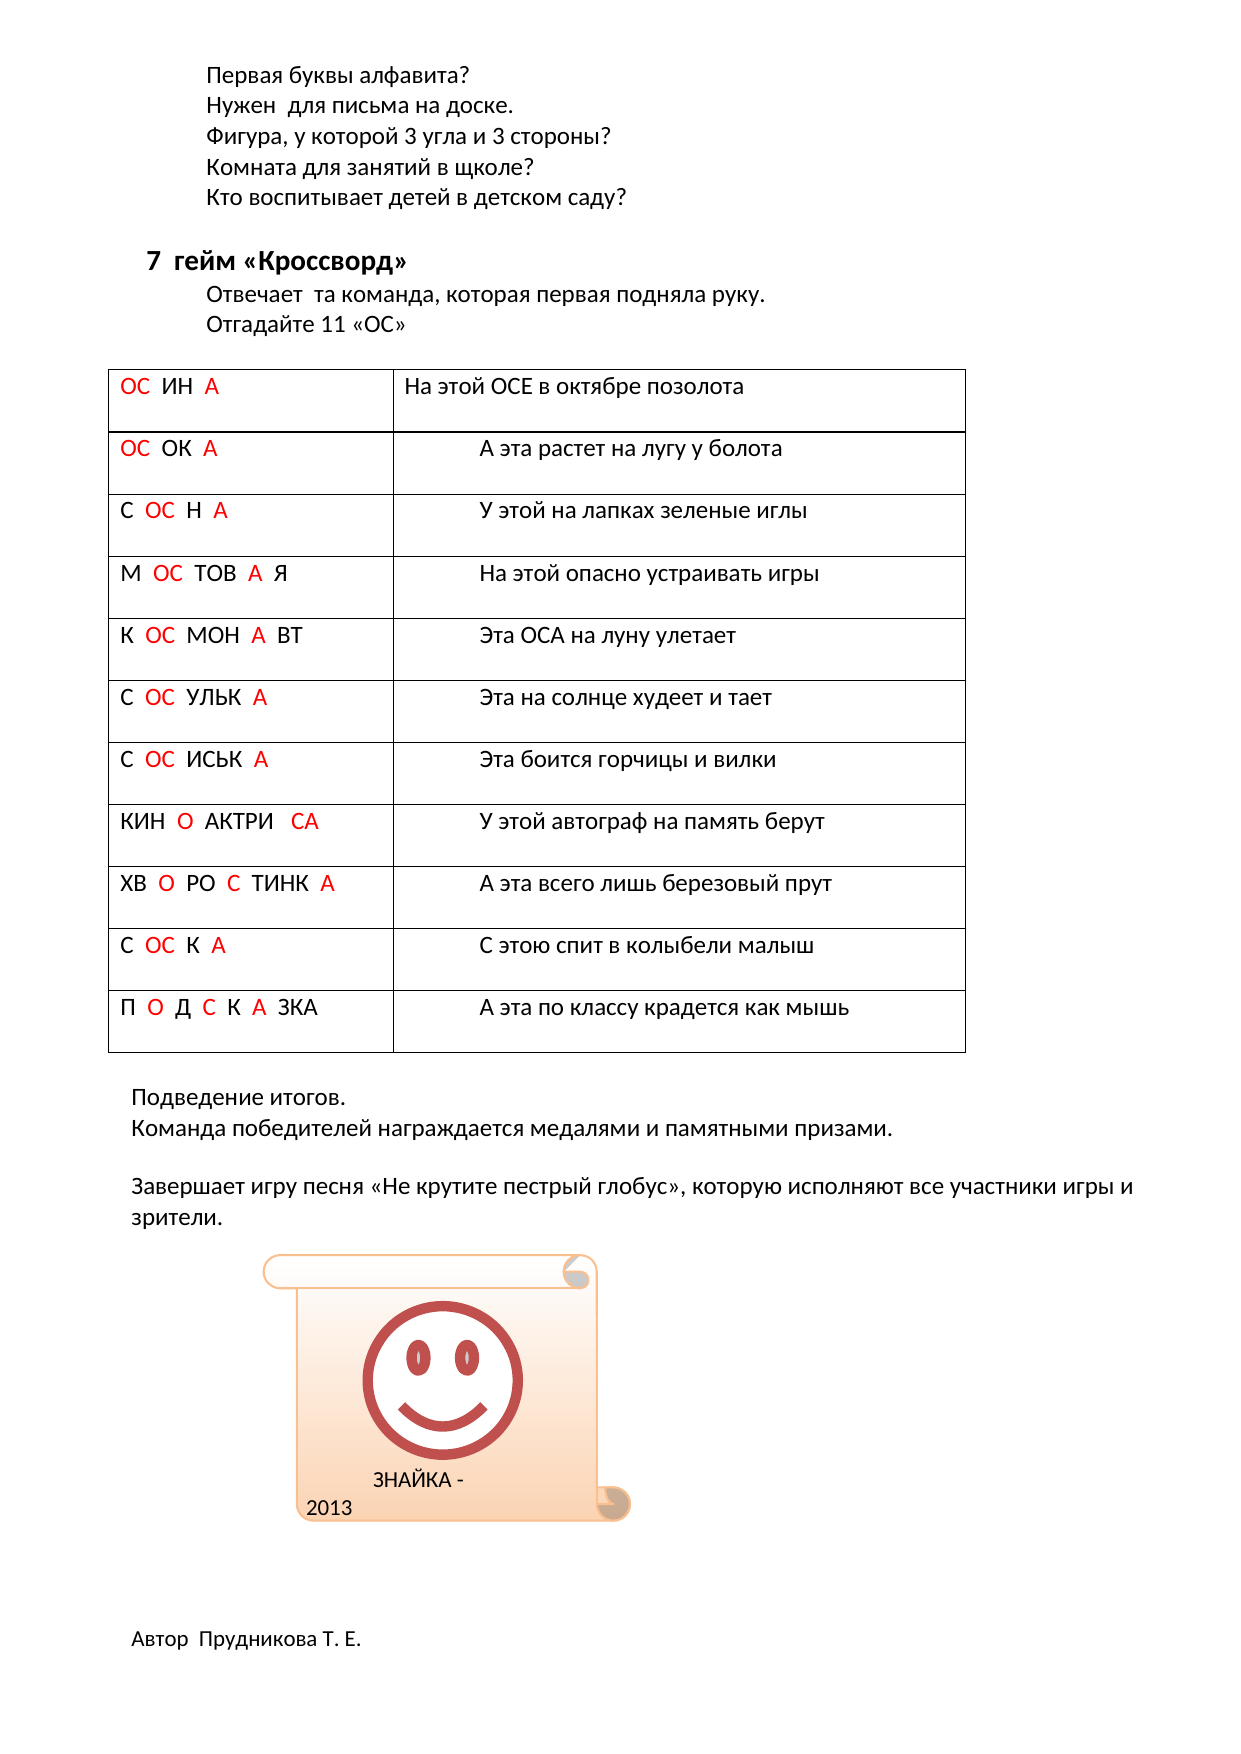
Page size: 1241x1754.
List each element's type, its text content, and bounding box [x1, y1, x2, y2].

table_cell ХВ О РО С ТИНК А [109, 867, 393, 928]
table_cell С ОС К А [109, 929, 393, 990]
table_cell ОС ОК А [109, 433, 393, 493]
table_cell На этой опасно устраивать игры [394, 557, 965, 618]
table_cell К ОС МОН А ВТ [109, 619, 393, 680]
table_cell Эта ОСА на луну улетает [394, 619, 965, 680]
list Первая буквы алфавита? [206, 59, 1152, 89]
list Команда победителей награждается медалями и памятными призами. [131, 1112, 1152, 1142]
table_cell П О Д С К А ЗКА [109, 991, 393, 1052]
list Отвечает та команда, которая первая подняла руку. [206, 278, 1152, 308]
table_cell КИН О АКТРИ СА [109, 805, 393, 866]
table_cell Эта на солнце худеет и тает [394, 681, 965, 742]
table_header На этой ОСЕ в октябре позолота [394, 370, 965, 431]
table_cell А эта всего лишь березовый прут [394, 867, 965, 928]
table_header ОС ИН А [109, 370, 393, 431]
table_cell У этой автограф на память берут [394, 805, 965, 866]
table_cell С ОС Н А [109, 495, 393, 556]
list Нужен для письма на доске. [206, 89, 1152, 120]
list Комната для занятий в щколе? [206, 151, 1152, 181]
table_cell А эта растет на лугу у болота [394, 433, 965, 493]
list Отгадайте 11 «ОС» [206, 308, 1152, 339]
list 7 гейм «Кроссворд» [146, 242, 1152, 278]
table_cell С этою спит в колыбели малыш [394, 929, 965, 990]
table_cell С ОС УЛЬК А [109, 681, 393, 742]
list Фигура, у которой 3 угла и 3 стороны? [206, 120, 1152, 151]
list Подведение итогов. [131, 1081, 1152, 1112]
list Кто воспитывает детей в детском саду? [206, 181, 1152, 212]
table_cell С ОС ИСЬК А [109, 743, 393, 804]
text Завершает игру песня «Не крутите пестрый глобус», которую исполняют все участники игры и зрители. [131, 1170, 1152, 1231]
table_cell М ОС ТОВ А Я [109, 557, 393, 618]
table_cell У этой на лапках зеленые иглы [394, 495, 965, 556]
table_cell Эта боится горчицы и вилки [394, 743, 965, 804]
table_cell А эта по классу крадется как мышь [394, 991, 965, 1052]
